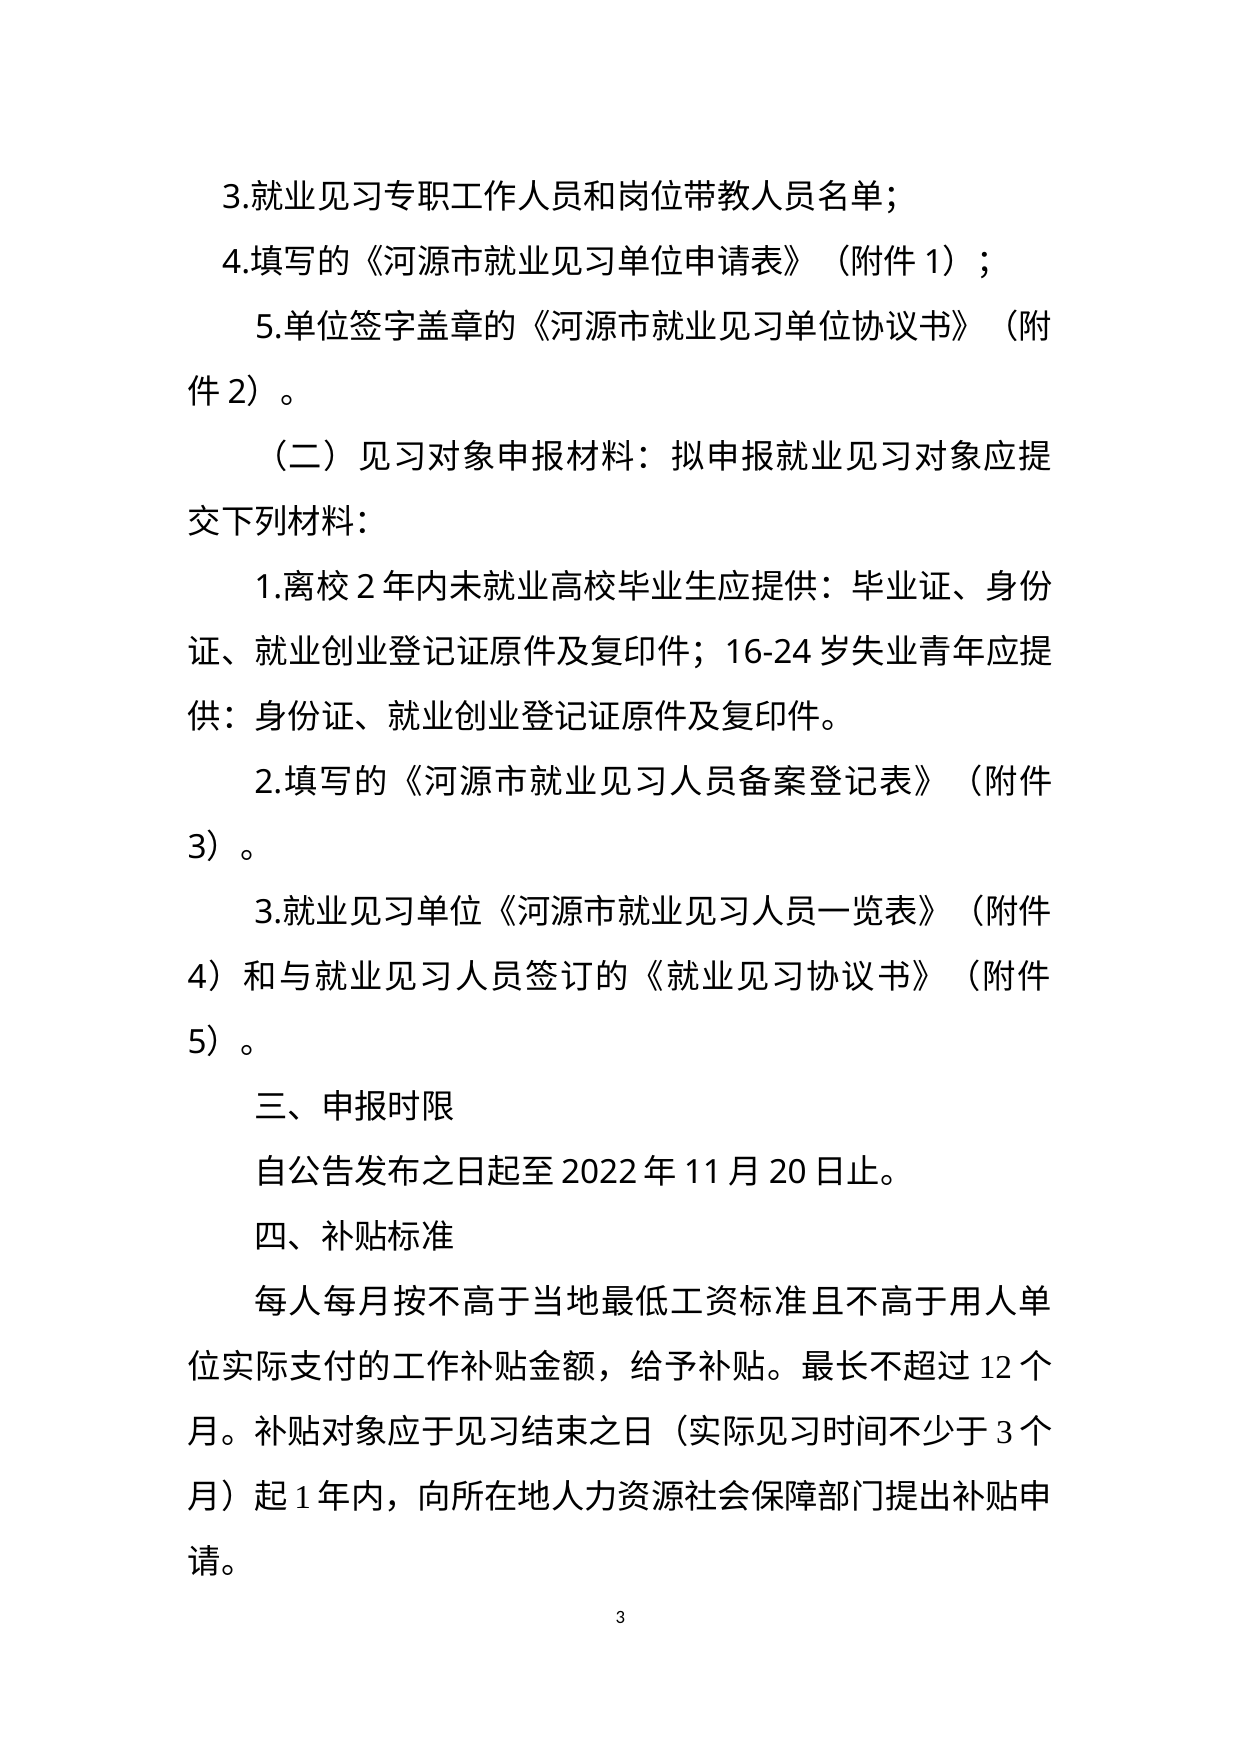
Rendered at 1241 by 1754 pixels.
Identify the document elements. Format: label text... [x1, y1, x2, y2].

text 2.填写的《河源市就业见习人员备案登记表》（附件3）。 [187, 747, 1053, 877]
text 三、申报时限 [187, 1072, 1053, 1137]
text 1.离校2年内未就业高校毕业生应提供：毕业证、身份证、就业创业登记证原件及复印件；16-24岁失业青年应提供：身份证、就业创业登记证原件及复印件。 [187, 552, 1053, 747]
text 3.就业见习单位《河源市就业见习人员一览表》（附件4）和与就业见习人员签订的《就业见习协议书》（附件5）。 [187, 877, 1053, 1072]
text 5.单位签字盖章的《河源市就业见习单位协议书》（附件2）。 [187, 292, 1053, 422]
text 自公告发布之日起至2022年11月20日止。 [187, 1137, 1053, 1202]
text 四、补贴标准 [187, 1202, 1053, 1267]
text 4.填写的《河源市就业见习单位申请表》（附件1）； [187, 227, 1053, 292]
text （二）见习对象申报材料：拟申报就业见习对象应提交下列材料： [187, 422, 1053, 552]
text 3.就业见习专职工作人员和岗位带教人员名单； [187, 162, 1053, 227]
text 每人每月按不高于当地最低工资标准且不高于用人单位实际支付的工作补贴金额，给予补贴。最长不超过12个月。补贴对象应于见习结束之日（实际见习时间不少于3个月）起1年内，向所在地人力资源社会保障部门提出补贴申请。 [187, 1267, 1053, 1592]
